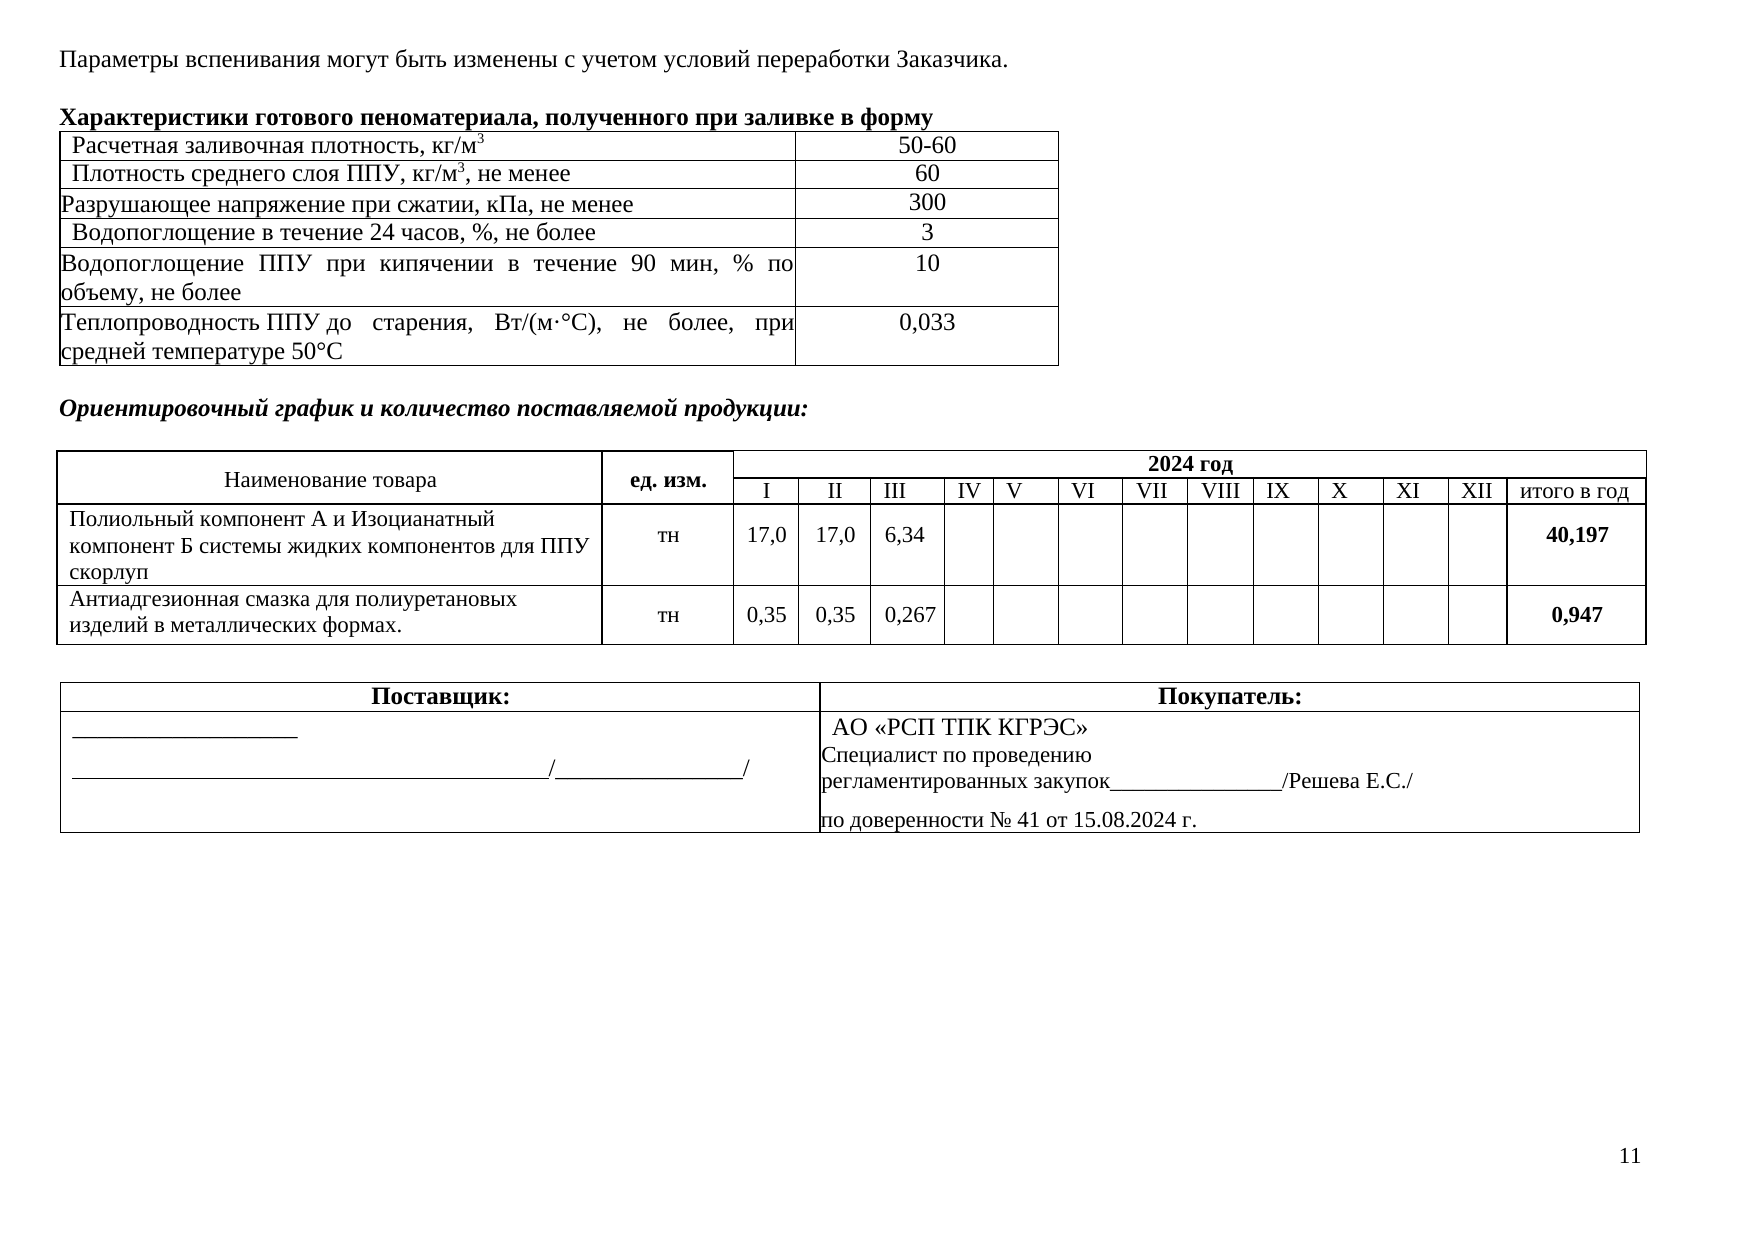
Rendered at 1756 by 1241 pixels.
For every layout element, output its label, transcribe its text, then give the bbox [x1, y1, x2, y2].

table_cell Водопоглощение в течение 24 часов, %, не более [61, 219, 795, 247]
table_cell [1319, 505, 1383, 584]
table_cell АО «РСП ТПК КГРЭС» Специалист по проведению регламентированных закупок_______________/Решева Е.С./ по доверенности № 41 от 15.08.2024 г. [821, 712, 1639, 832]
table_cell [1384, 586, 1448, 644]
table_cell [1384, 505, 1448, 584]
table_cell XI [1384, 479, 1448, 503]
table_cell [1319, 586, 1383, 644]
table_cell III [871, 479, 944, 503]
table_header Наименование товара [58, 452, 601, 503]
table_cell I [734, 479, 798, 503]
text Параметры вспенивания могут быть изменены с учетом условий переработки Заказчика. [59, 44, 1720, 73]
table_header Поставщик: [61, 683, 819, 711]
table_cell 0,35 [799, 586, 870, 644]
table_cell тн [603, 505, 733, 584]
table_cell Водопоглощение ППУ при кипячении в течение 90 мин, % по объему, не более [61, 248, 795, 306]
table_cell II [799, 479, 870, 503]
table_cell [1059, 586, 1122, 644]
table_cell X [1319, 479, 1383, 503]
table_cell [1059, 505, 1122, 584]
table_cell 17,0 [799, 505, 870, 584]
table_cell [1188, 505, 1253, 584]
table_cell 40,197 [1508, 505, 1645, 584]
table_cell VIII [1188, 479, 1253, 503]
table_cell [1254, 505, 1318, 584]
table_cell 0,947 [1508, 586, 1645, 644]
table_cell VI [1059, 479, 1122, 503]
table_cell VII [1123, 479, 1187, 503]
table_cell 60 [796, 161, 1058, 188]
table_cell __________________ /_______________/ [61, 712, 819, 832]
table_cell Теплопроводность ППУ до старения, Вт/(м·°С), не более, при средней температуре 50°С [61, 307, 795, 365]
subtitle Характеристики готового пеноматериала, полученного при заливке в форму [59, 102, 1720, 131]
table_cell [1123, 505, 1187, 584]
table_cell [1449, 586, 1506, 644]
table_cell Плотность среднего слоя ППУ, кг/м3, не менее [61, 161, 795, 188]
table_cell 3 [796, 219, 1058, 247]
table_cell 0,267 [871, 586, 944, 644]
table_cell 10 [796, 248, 1058, 306]
table_cell [1123, 586, 1187, 644]
text Ориентировочный график и количество поставляемой продукции: [59, 393, 1720, 421]
table_cell 0,033 [796, 307, 1058, 365]
table_cell Антиадгезионная смазка для полиуретановых изделий в металлических формах. [58, 586, 601, 644]
table_cell Полиольный компонент А и Изоцианатный компонент Б системы жидких компонентов для ППУ скорлуп [58, 505, 601, 584]
table_cell тн [603, 586, 733, 644]
table_cell 6,34 [871, 505, 944, 584]
table_cell [994, 586, 1058, 644]
table_header Расчетная заливочная плотность, кг/м3 [61, 132, 795, 159]
table_cell [994, 505, 1058, 584]
table_header 2024 год [734, 451, 1646, 477]
table_cell IX [1254, 479, 1318, 503]
table_cell IV [945, 479, 993, 503]
table_header ед. изм. [603, 452, 733, 503]
table_cell 0,35 [734, 586, 798, 644]
table_cell Разрушающее напряжение при сжатии, кПа, не менее [61, 189, 795, 218]
table_cell XII [1449, 479, 1506, 503]
table_header Покупатель: [821, 683, 1639, 711]
table_cell [1254, 586, 1318, 644]
table_cell 17,0 [734, 505, 798, 584]
table_cell [1449, 505, 1506, 584]
table_cell [945, 586, 993, 644]
table_cell 300 [796, 189, 1058, 218]
table_cell V [994, 479, 1058, 503]
table_cell [945, 505, 993, 584]
table_cell итого в год [1508, 479, 1645, 503]
table_header 50-60 [796, 132, 1058, 159]
table_cell [1188, 586, 1253, 644]
